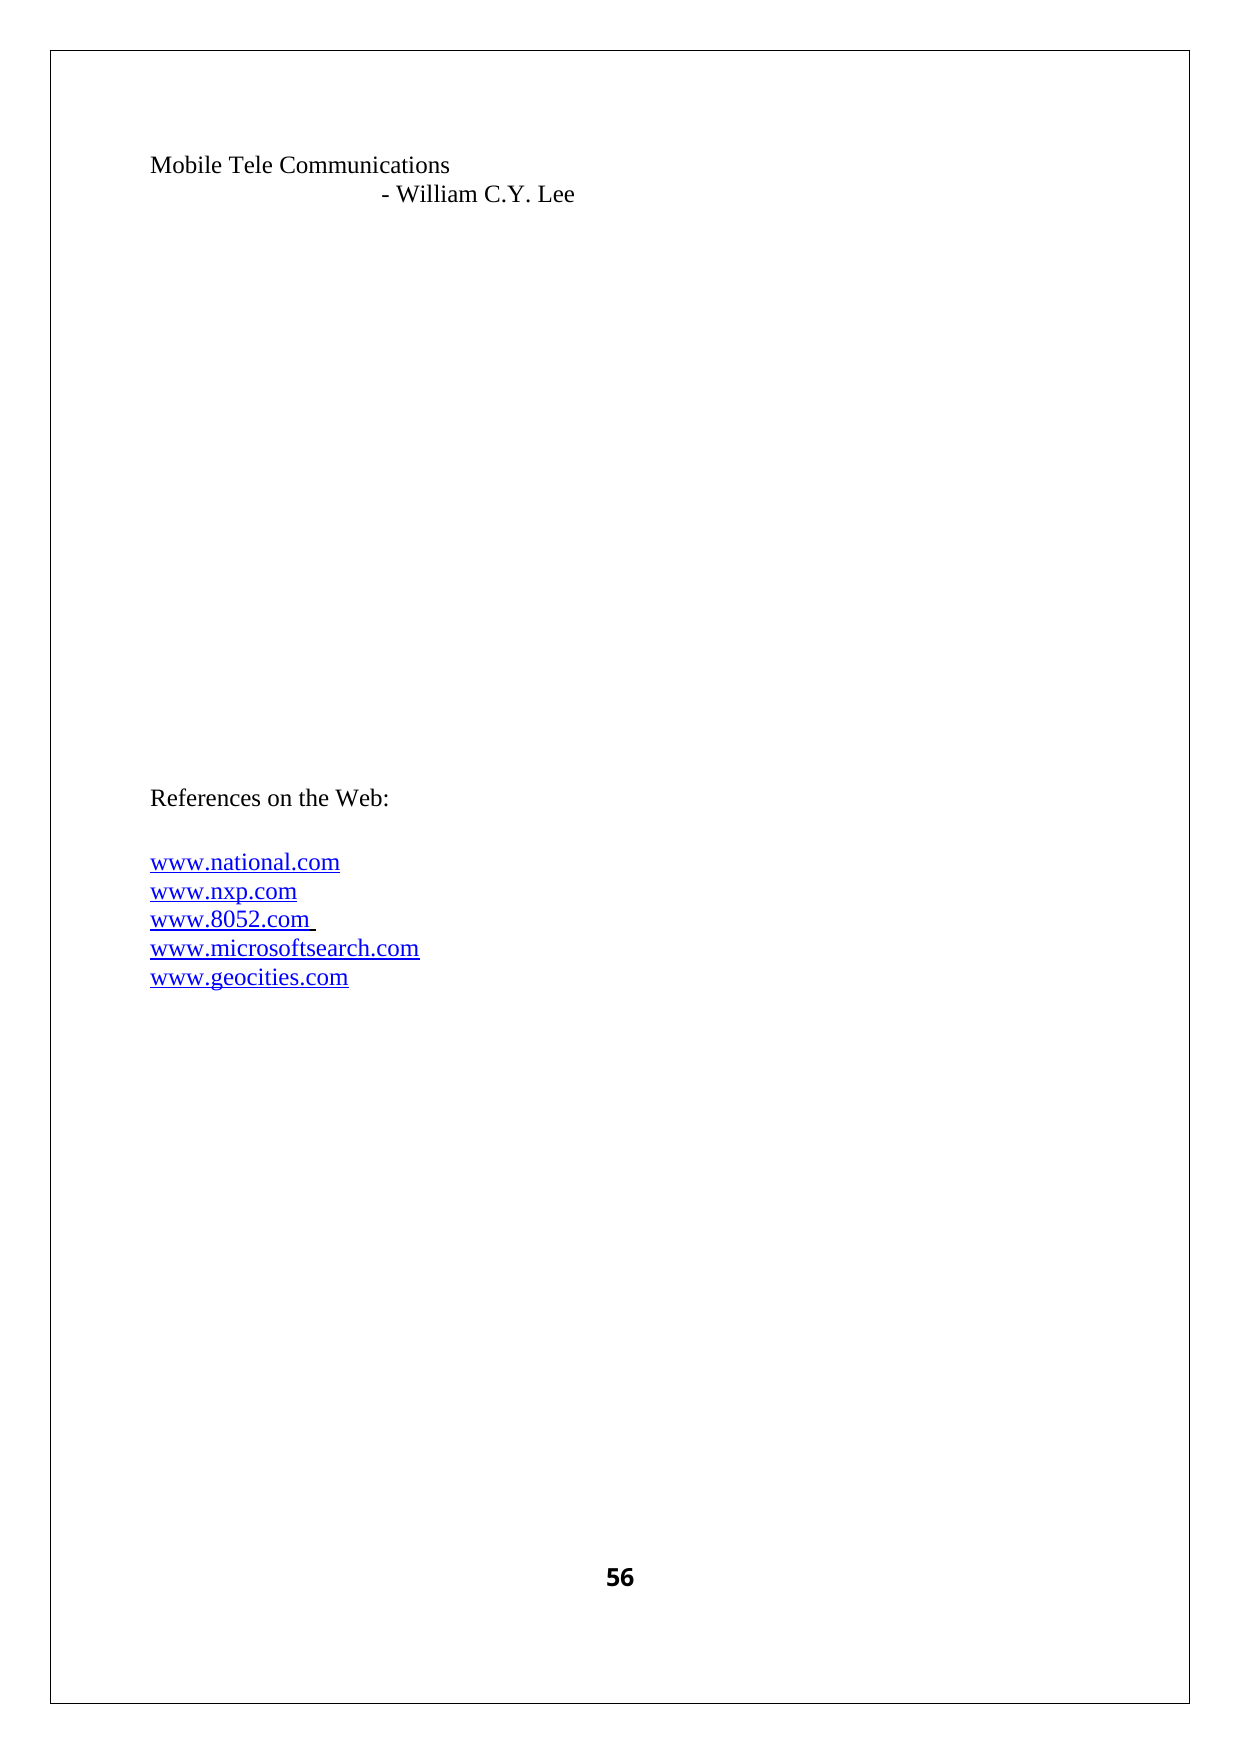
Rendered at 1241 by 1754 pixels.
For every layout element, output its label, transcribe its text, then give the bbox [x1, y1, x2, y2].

text References on the Web: [150, 783, 1090, 812]
title www.microsoftsearch.com [150, 933, 1090, 962]
title www.national.com [150, 847, 1090, 876]
title - William C.Y. Lee [150, 179, 1090, 207]
title www.8052.com [150, 904, 1090, 933]
title www.geocities.com [150, 962, 1090, 991]
title Mobile Tele Communications [150, 150, 1090, 179]
title www.nxp.com [150, 876, 1090, 904]
